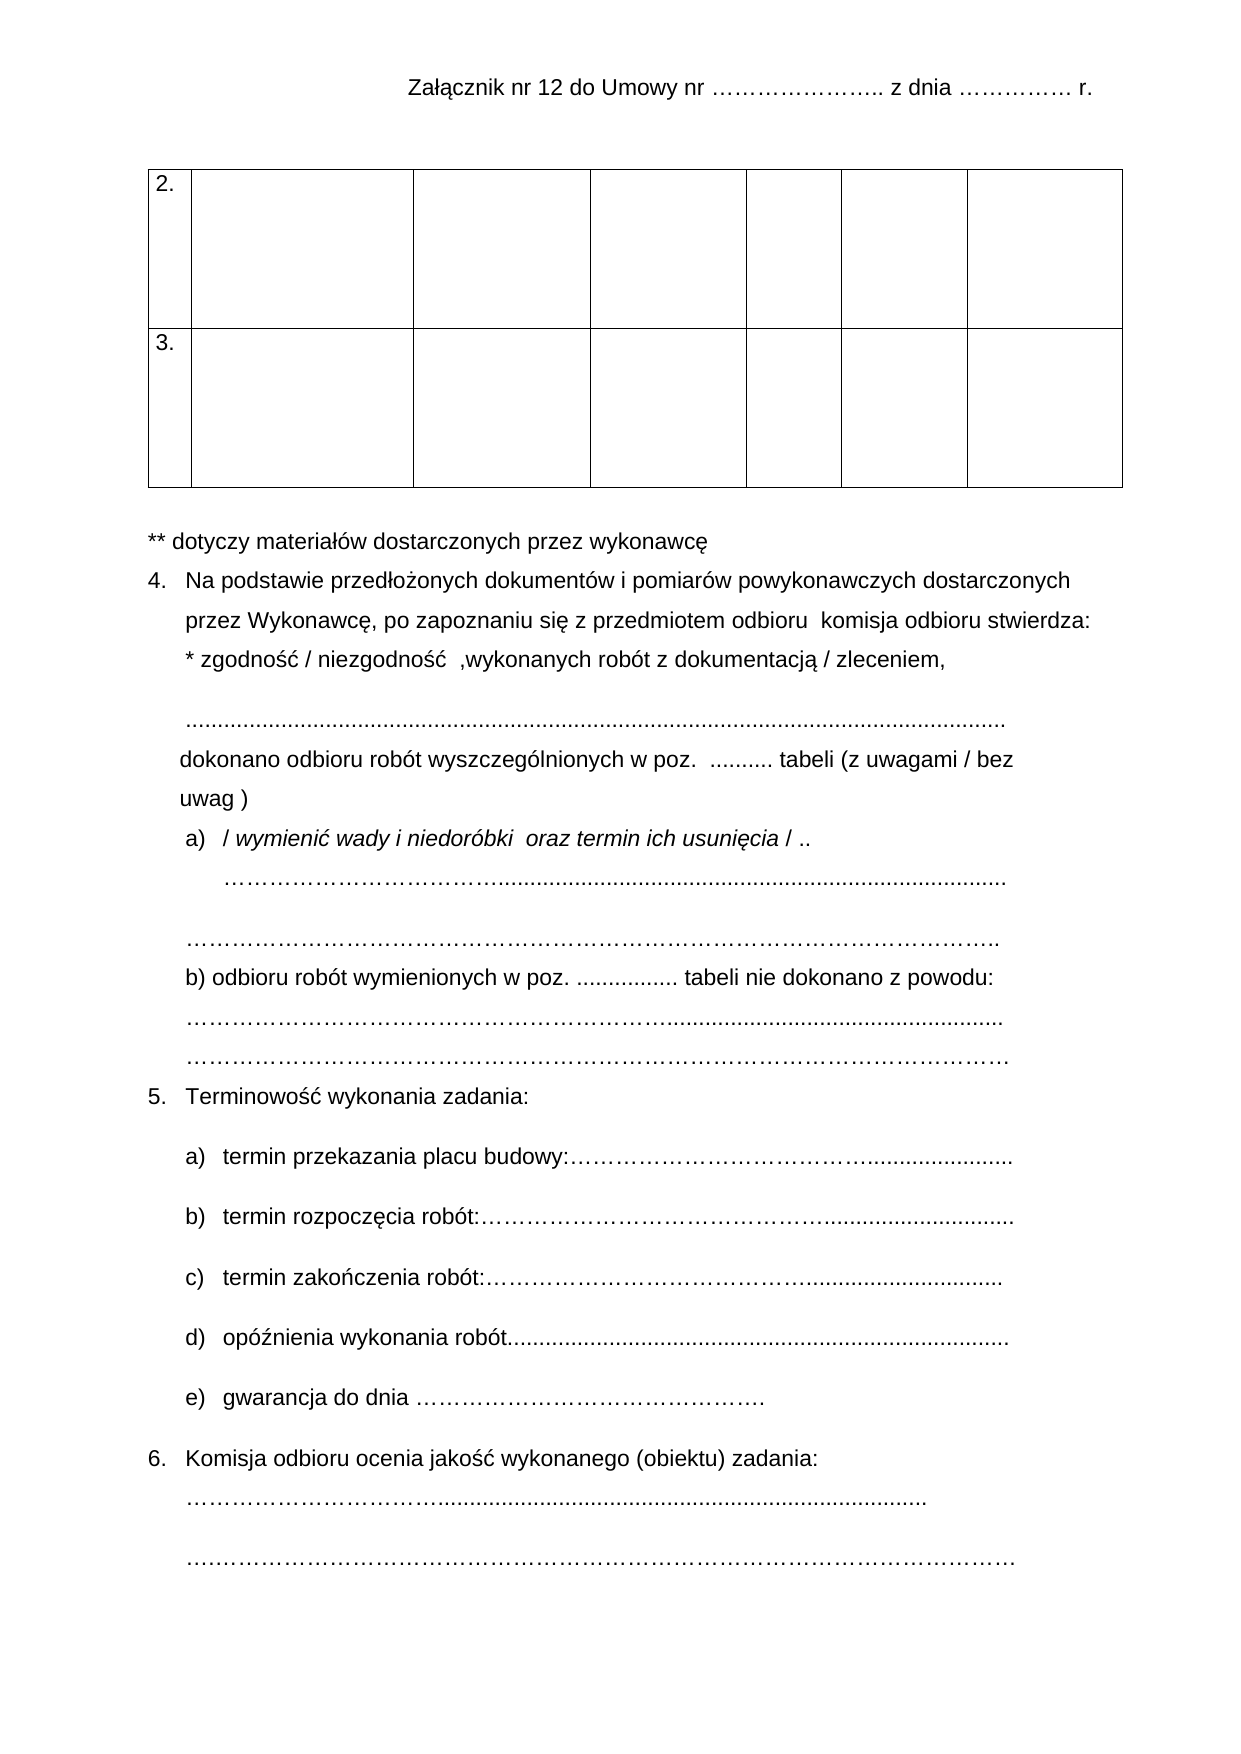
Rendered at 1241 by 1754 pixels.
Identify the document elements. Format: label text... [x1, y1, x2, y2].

table_cell [842, 170, 967, 328]
text ** dotyczy materiałów dostarczonych przez wykonawcę [148, 528, 1093, 554]
table_cell 2. [149, 170, 191, 328]
text ................................................................................................................................. [185, 706, 1093, 733]
text ……………………………………………………………………………………………… [185, 1043, 1093, 1069]
text …………………………………………………………………………………………….. [185, 925, 1093, 951]
table_cell 3. [149, 329, 191, 487]
list Komisja odbioru ocenia jakość wykonanego (obiektu) zadania:……………………………............................................................................. [148, 1444, 1093, 1510]
list Na podstawie przedłożonych dokumentów i pomiarów powykonawczych dostarczonych przez Wykonawcę, po zapoznaniu się z przedmiotem odbioru komisja odbioru stwierdza: * zgodność / niezgodność ,wykonanych robót z dokumentacją / zleceniem, [148, 567, 1093, 672]
table_cell [968, 170, 1122, 328]
table_cell [968, 329, 1122, 487]
list opóźnienia wykonania robót............................................................................... [185, 1324, 1093, 1350]
table_cell [591, 170, 746, 328]
table_cell [842, 329, 967, 487]
table_cell [414, 170, 590, 328]
list gwarancja do dnia ………………………………………. [185, 1384, 1093, 1411]
table_cell [747, 170, 841, 328]
list termin rozpoczęcia robót:……………………………………….............................. [185, 1203, 1093, 1229]
text dokonano odbioru robót wyszczególnionych w poz. .......... tabeli (z uwagami / bez uwag ) [148, 746, 1093, 812]
list Terminowość wykonania zadania: [148, 1083, 1093, 1109]
text b) odbioru robót wymienionych w poz. ................ tabeli nie dokonano z powodu: ………………………………………………………..................................................... [185, 964, 1093, 1030]
list / wymienić wady i niedoróbki oraz termin ich usunięcia / ..………………………………................................................................................ [185, 825, 1093, 891]
table_cell [192, 170, 413, 328]
table_cell [192, 329, 413, 487]
table_cell [414, 329, 590, 487]
list termin przekazania placu budowy:…………………………………....................... [185, 1143, 1093, 1169]
list termin zakończenia robót:……………………………………............................... [185, 1263, 1093, 1290]
table_cell [591, 329, 746, 487]
table_cell [747, 329, 841, 487]
text ….…………………………………………………………………………………………… [148, 1544, 1093, 1571]
